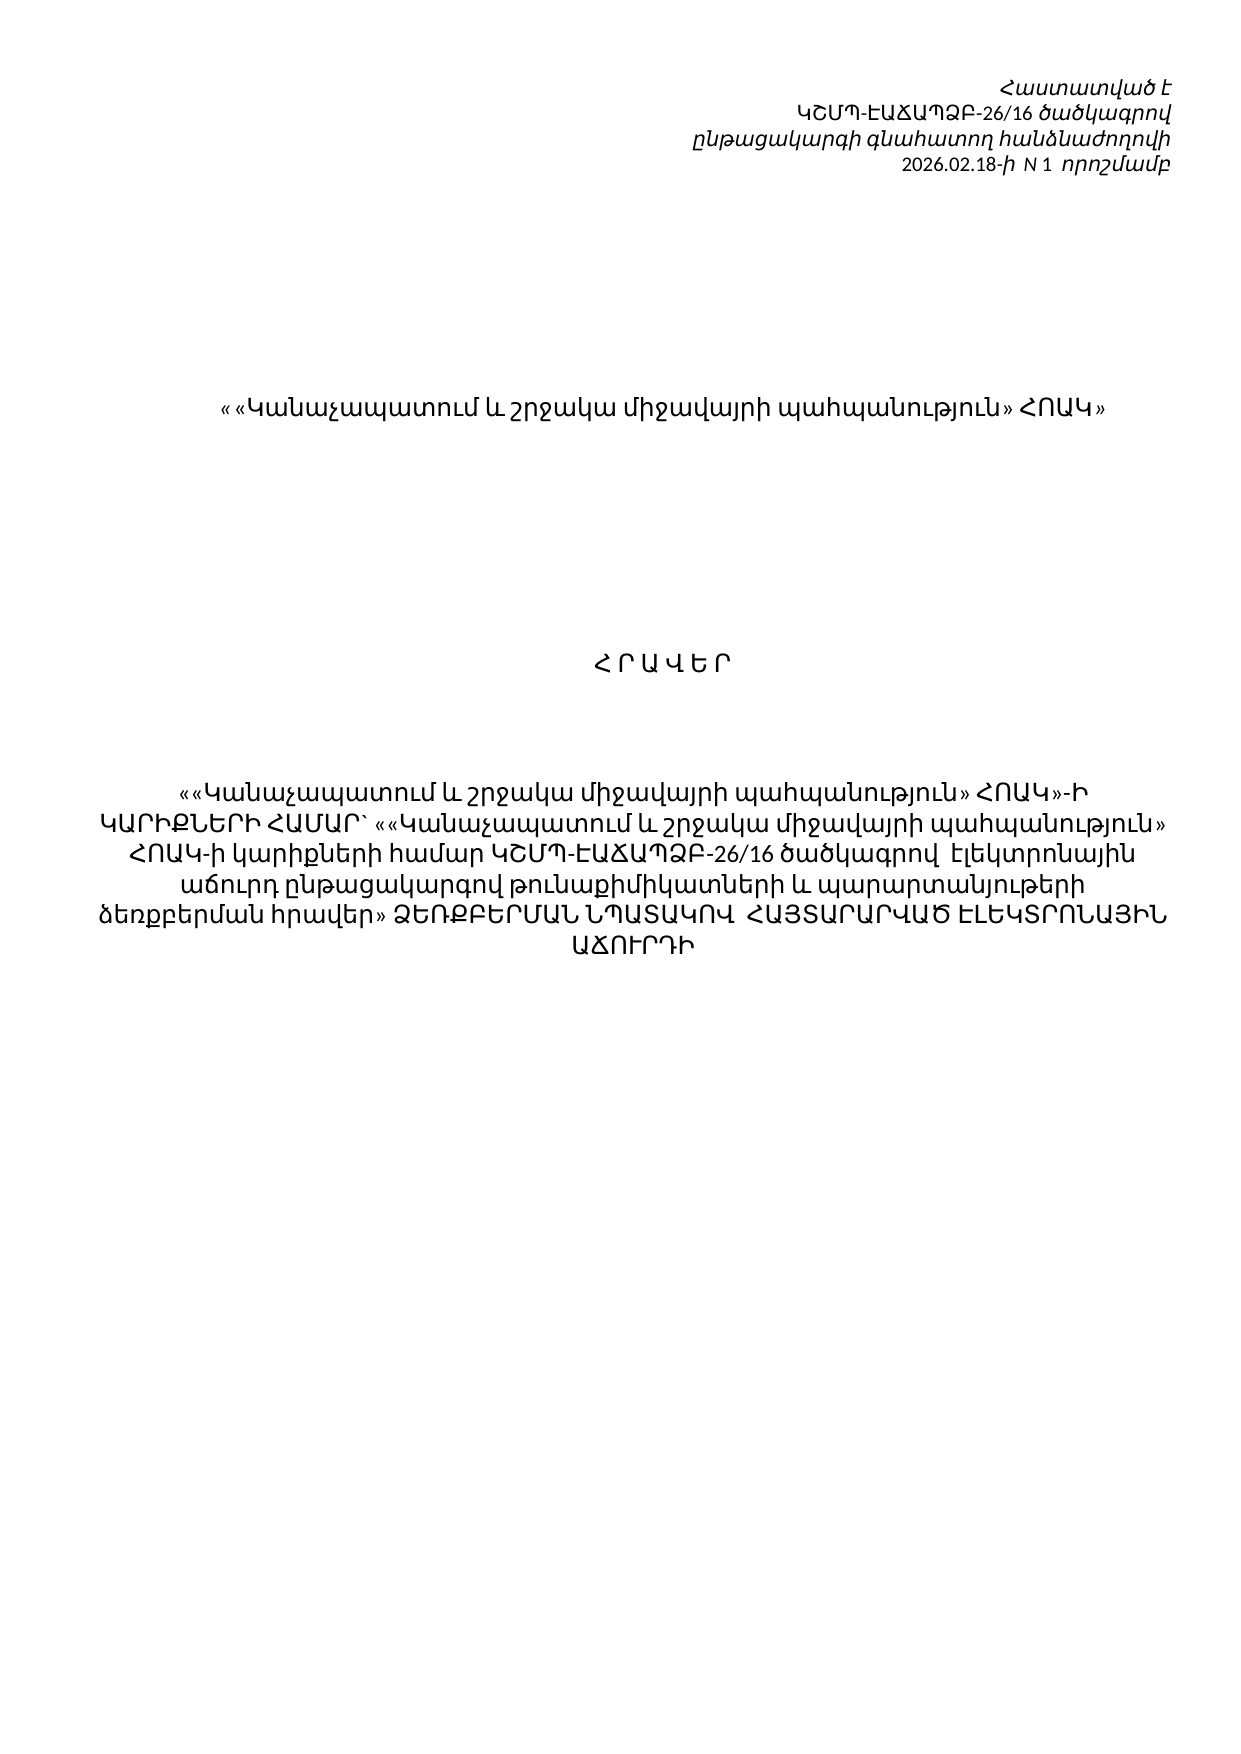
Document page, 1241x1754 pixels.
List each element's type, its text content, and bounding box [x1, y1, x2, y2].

text Հ Ր Ա Վ Ե Ր [94, 648, 1172, 679]
text Հաստատված է [94, 75, 1171, 100]
text ԿՇՄՊ-ԷԱՃԱՊՁԲ-26/16 ծածկագրով [94, 100, 1171, 126]
text 2026.02.18 -ի N 1 որոշմամբ [94, 151, 1171, 177]
text ընթացակարգի գնահատող հանձնաժողովի [94, 126, 1171, 151]
text « «Կանաչապատում և շրջակա միջավայրի պահպանություն» ՀՈԱԿ» [94, 392, 1172, 422]
text ««Կանաչապատում և շրջակա միջավայրի պահպանություն» ՀՈԱԿ»-Ի ԿԱՐԻՔՆԵՐԻ ՀԱՄԱՐ` ««Կանաչապատում և շրջակա միջավայրի պահպանություն» ՀՈԱԿ-ի կարիքների համար ԿՇՄՊ-ԷԱՃԱՊՁԲ-26/16 ծածկագրով էլեկտրոնային աճուրդ ընթացակարգով թունաքիմիկատների և պարարտանյութերի ձեռքբերման հրավեր» ՁԵՌՔԲԵՐՄԱՆ ՆՊԱՏԱԿՈՎ ՀԱՅՏԱՐԱՐՎԱԾ ԷԼԵԿՏՐՈՆԱՅԻՆ ԱՃՈՒՐԴԻ [94, 777, 1172, 960]
